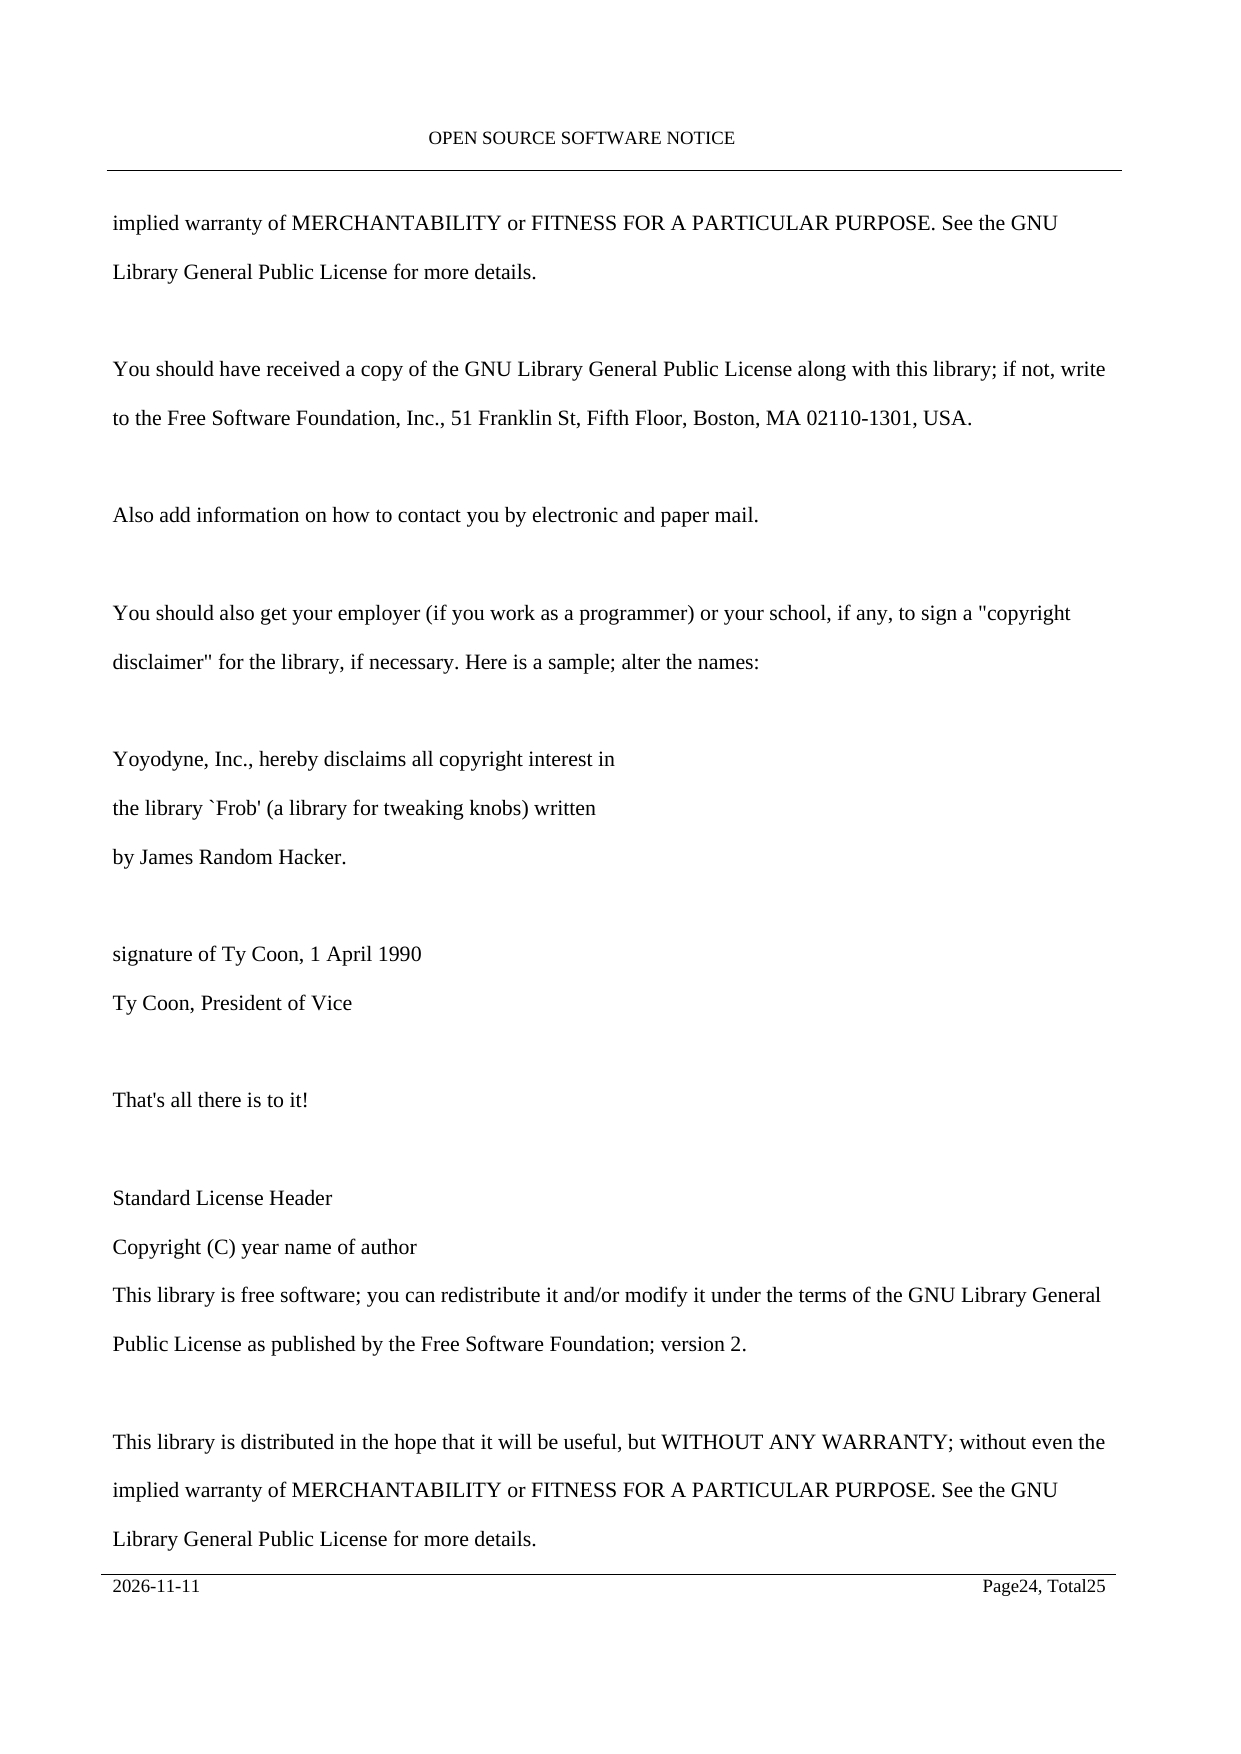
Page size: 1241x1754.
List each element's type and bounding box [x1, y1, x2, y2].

text [112, 206, 1128, 1555]
